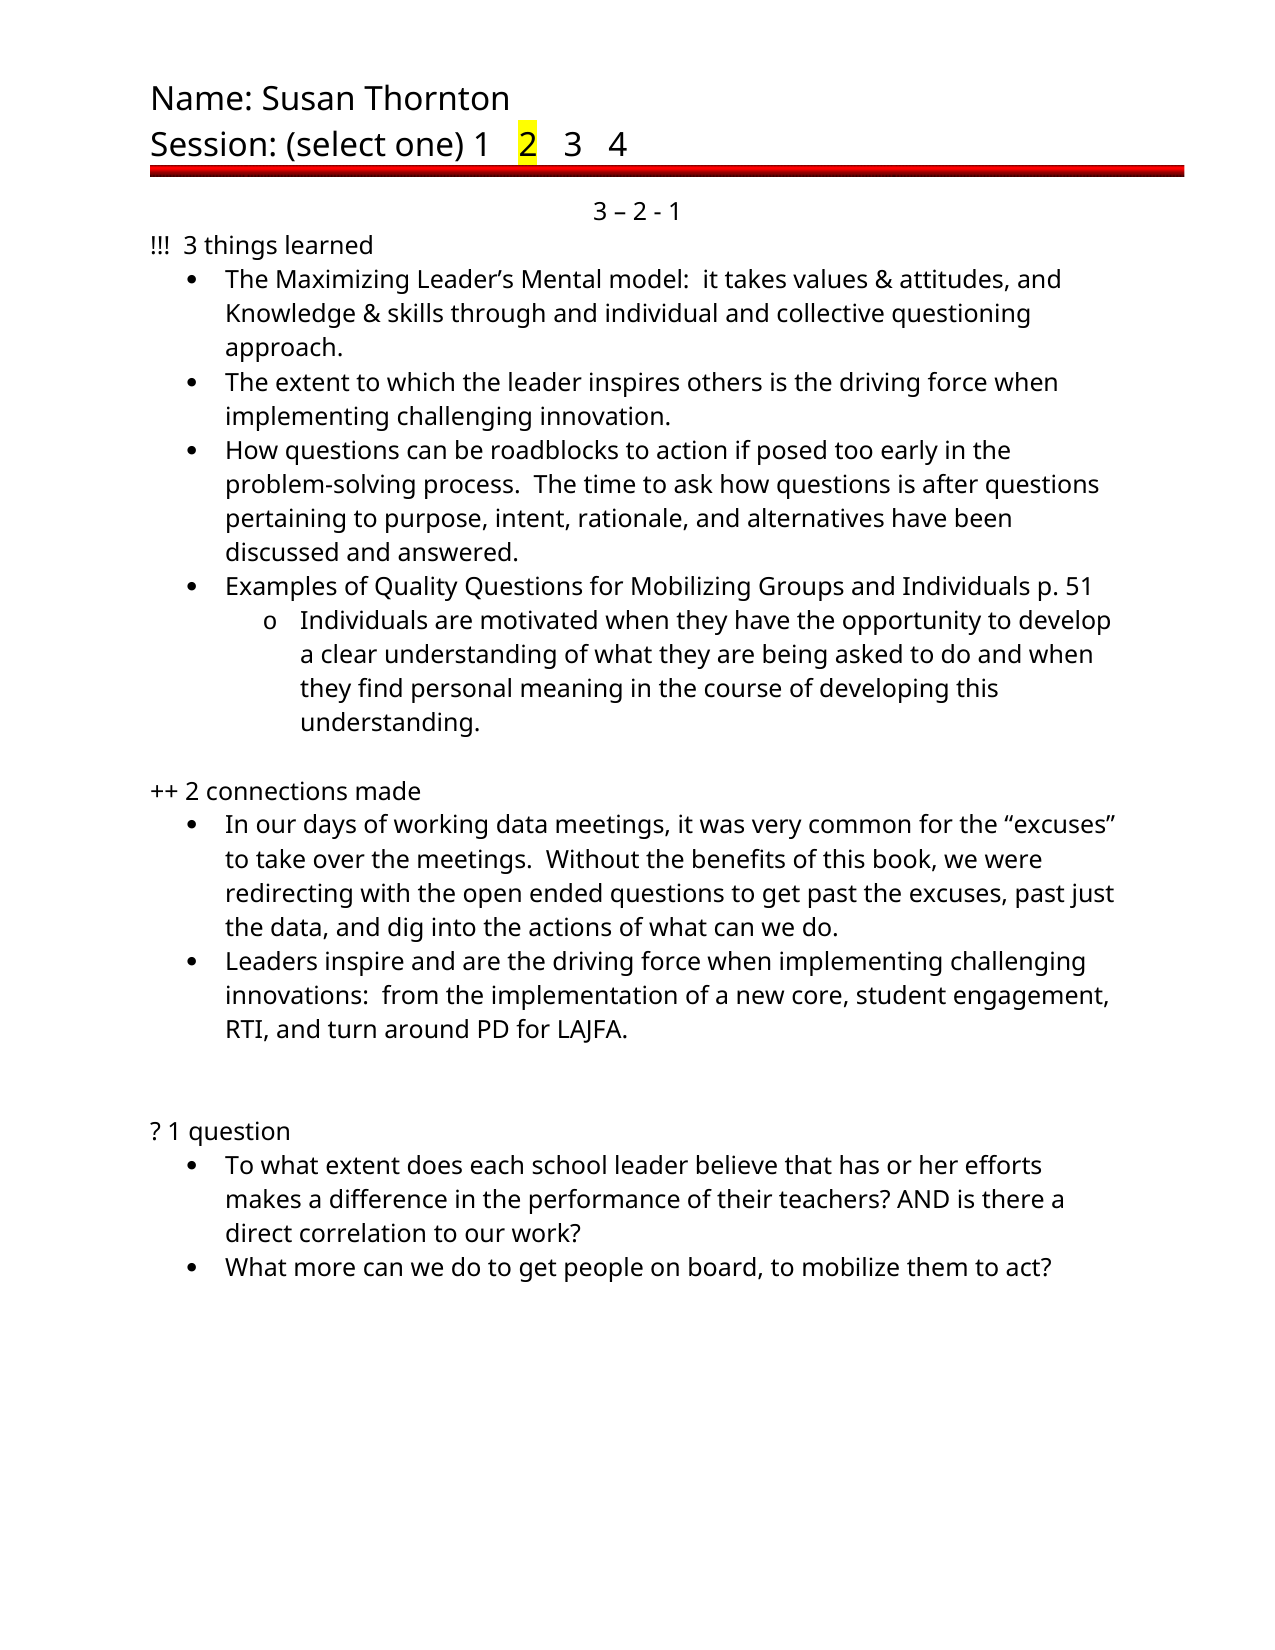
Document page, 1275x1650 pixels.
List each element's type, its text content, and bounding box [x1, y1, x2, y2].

list To what extent does each school leader believe that has or her efforts makes a difference in the performance of their teachers? AND is there a direct correlation to our work? [187, 1148, 1125, 1250]
list In our days of working data meetings, it was very common for the “excuses” to take over the meetings. Without the benefits of this book, we were redirecting with the open ended questions to get past the excuses, past just the data, and dig into the actions of what can we do. [187, 807, 1125, 943]
list The Maximizing Leader’s Mental model: it takes values & attitudes, and Knowledge & skills through and individual and collective questioning approach. [187, 262, 1125, 364]
picture [150, 165, 1185, 177]
text Name: Susan Thornton [150, 75, 1125, 120]
text ++ 2 connections made [150, 773, 1125, 807]
text !!! 3 things learned [150, 228, 1125, 262]
list Leaders inspire and are the driving force when implementing challenging innovations: from the implementation of a new core, student engagement, RTI, and turn around PD for LAJFA. [187, 943, 1125, 1046]
list What more can we do to get people on board, to mobilize them to act? [187, 1250, 1125, 1284]
text ? 1 question [150, 1114, 1125, 1148]
list Examples of Quality Questions for Mobilizing Groups and Individuals p. 51 [187, 568, 1125, 603]
text Session: (select one) 1 2 3 4 [150, 120, 518, 165]
list The extent to which the leader inspires others is the driving force when implementing challenging innovation. [187, 364, 1125, 432]
text Session: (select one) 1 2 3 4 [537, 120, 1125, 165]
list How questions can be roadblocks to action if posed too early in the problem-solving process. The time to ask how questions is after questions pertaining to purpose, intent, rationale, and alternatives have been discussed and answered. [187, 432, 1125, 568]
list Individuals are motivated when they have the opportunity to develop a clear understanding of what they are being asked to do and when they find personal meaning in the course of developing this understanding. [262, 603, 1125, 739]
text 3 – 2 - 1 [150, 194, 1125, 228]
